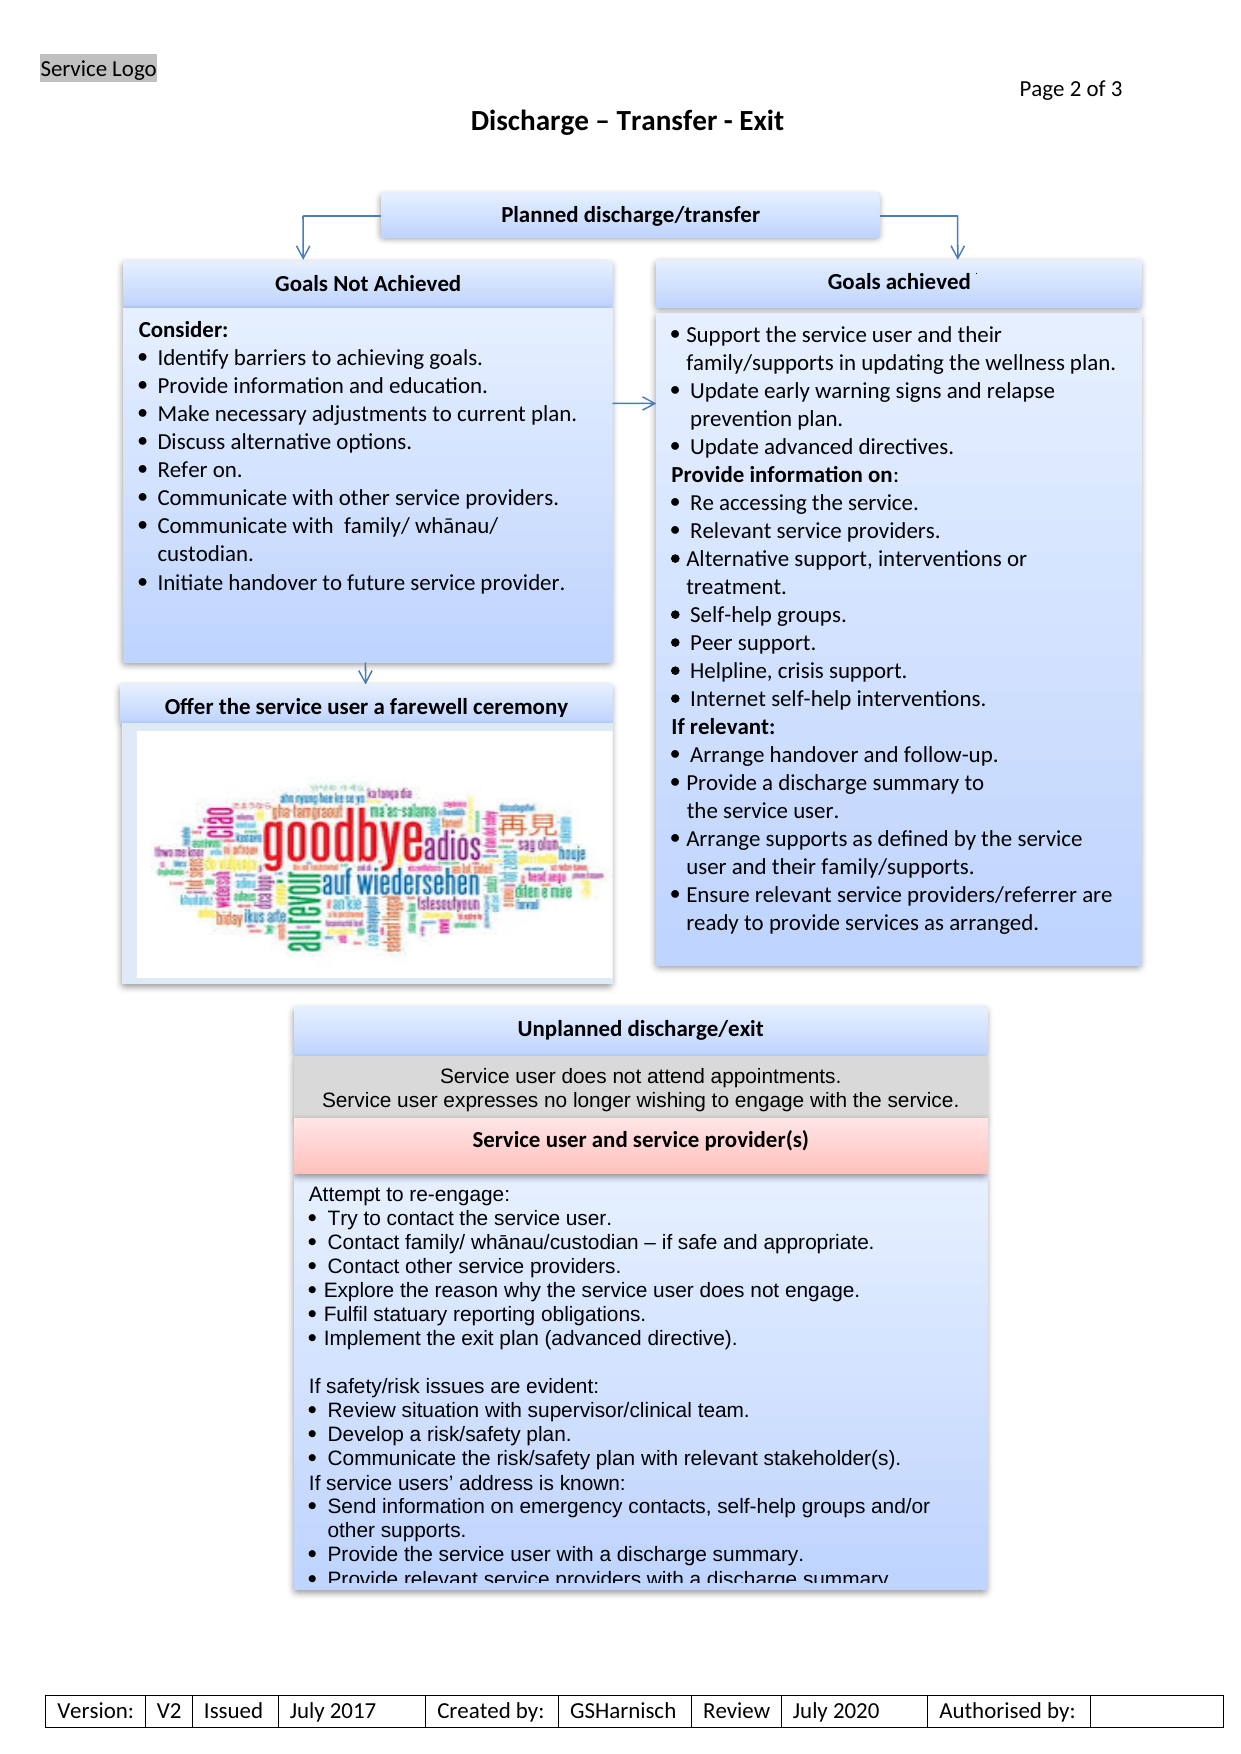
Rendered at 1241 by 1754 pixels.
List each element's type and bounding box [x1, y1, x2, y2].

picture [136, 731, 613, 978]
